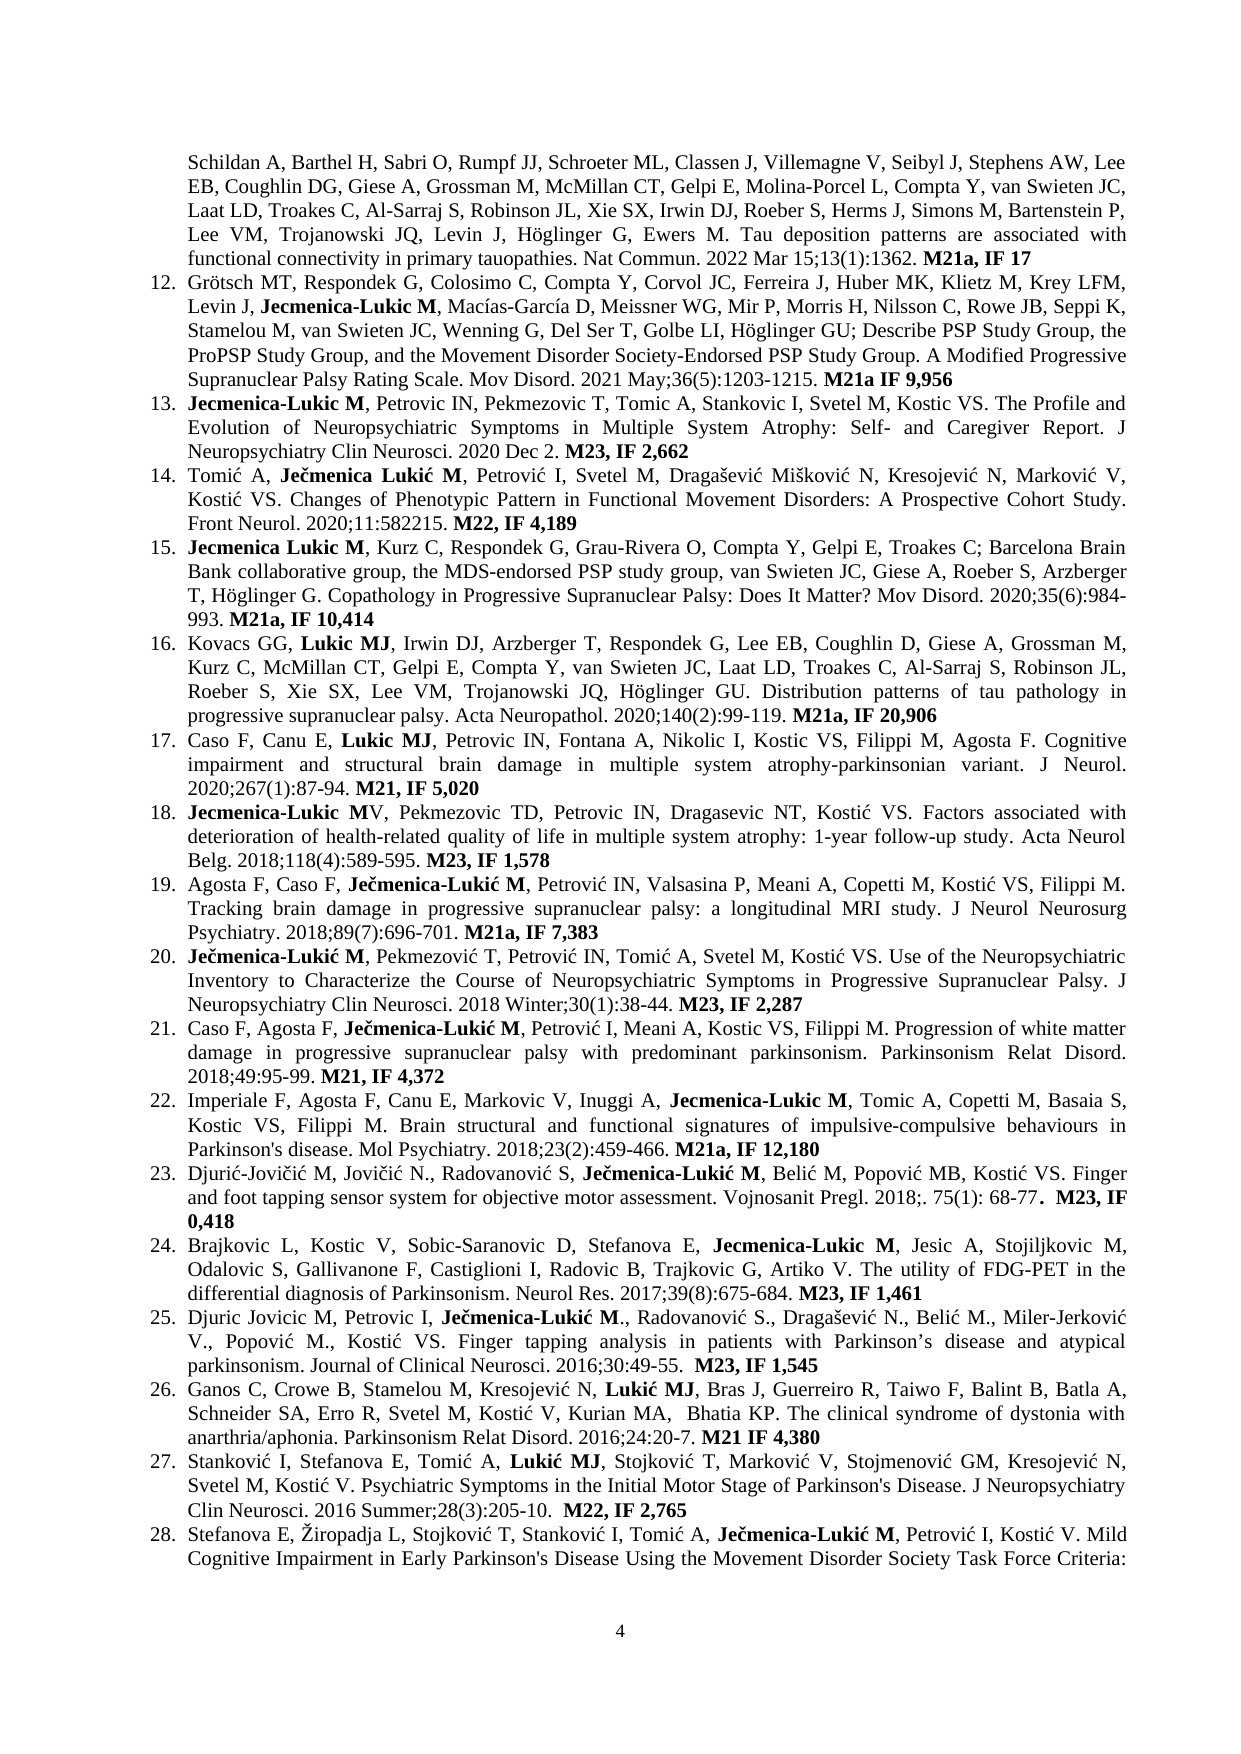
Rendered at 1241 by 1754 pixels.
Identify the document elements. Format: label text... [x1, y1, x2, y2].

list Grötsch MT, Respondek G, Colosimo C, Compta Y, Corvol JC, Ferreira J, Huber MK, Klietz M, Krey LFM, Levin J, Jecmenica-Lukic M, Macías-García D, Meissner WG, Mir P, Morris H, Nilsson C, Rowe JB, Seppi K, Stamelou M, van Swieten JC, Wenning G, Del Ser T, Golbe LI, Höglinger GU; Describe PSP Study Group, the ProPSP Study Group, and the Movement Disorder Society-Endorsed PSP Study Group. A Modified Progressive Supranuclear Palsy Rating Scale. Mov Disord. 2021 May;36(5):1203-1215. M21a IF 9,956 [150, 270, 1128, 391]
list Tomić A, Ječmenica Lukić M, Petrović I, Svetel M, Dragašević Mišković N, Kresojević N, Marković V, Kostić VS. Changes of Phenotypic Pattern in Functional Movement Disorders: A Prospective Cohort Study. Front Neurol. 2020;11:582215. M22, IF 4,189 [150, 463, 1128, 535]
list Imperiale F, Agosta F, Canu E, Markovic V, Inuggi A, Jecmenica-Lukic M, Tomic A, Copetti M, Basaia S, Kostic VS, Filippi M. Brain structural and functional signatures of impulsive-compulsive behaviours in Parkinson's disease. Mol Psychiatry. 2018;23(2):459-466. M21a, IF 12,180 [150, 1088, 1128, 1161]
list Caso F, Agosta F, Ječmenica-Lukić M, Petrović I, Meani A, Kostic VS, Filippi M. Progression of white matter damage in progressive supranuclear palsy with predominant parkinsonism. Parkinsonism Relat Disord. 2018;49:95-99. M21, IF 4,372 [150, 1016, 1128, 1088]
list Agosta F, Caso F, Ječmenica-Lukić M, Petrović IN, Valsasina P, Meani A, Copetti M, Kostić VS, Filippi M. Tracking brain damage in progressive supranuclear palsy: a longitudinal MRI study. J Neurol Neurosurg Psychiatry. 2018;89(7):696-701. M21a, IF 7,383 [150, 872, 1128, 944]
list Jecmenica Lukic M, Kurz C, Respondek G, Grau-Rivera O, Compta Y, Gelpi E, Troakes C; Barcelona Brain Bank collaborative group, the MDS-endorsed PSP study group, van Swieten JC, Giese A, Roeber S, Arzberger T, Höglinger G. Copathology in Progressive Supranuclear Palsy: Does It Matter? Mov Disord. 2020;35(6):984-993. M21a, IF 10,414 [150, 535, 1128, 631]
list Djuric Jovicic M, Petrovic I, Ječmenica-Lukić M., Radovanović S., Dragašević N., Belić M., Miler-Jerković V., Popović M., Kostić VS. Finger tapping analysis in patients with Parkinson’s disease and atypical parkinsonism. Journal of Clinical Neurosci. 2016;30:49-55. M23, IF 1,545 [150, 1305, 1128, 1377]
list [150, 150, 1128, 270]
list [150, 1522, 1128, 1570]
list Ganos C, Crowe B, Stamelou M, Kresojević N, Lukić MJ, Bras J, Guerreiro R, Taiwo F, Balint B, Batla A, Schneider SA, Erro R, Svetel M, Kostić V, Kurian MA, Bhatia KP. The clinical syndrome of dystonia with anarthria/aphonia. Parkinsonism Relat Disord. 2016;24:20-7. M21 IF 4,380 [150, 1377, 1128, 1449]
list Stanković I, Stefanova E, Tomić A, Lukić MJ, Stojković T, Marković V, Stojmenović GM, Kresojević N, Svetel M, Kostić V. Psychiatric Symptoms in the Initial Motor Stage of Parkinson's Disease. J Neuropsychiatry Clin Neurosci. 2016 Summer;28(3):205-10. M22, IF 2,765 [150, 1449, 1128, 1522]
list Caso F, Canu E, Lukic MJ, Petrovic IN, Fontana A, Nikolic I, Kostic VS, Filippi M, Agosta F. Cognitive impairment and structural brain damage in multiple system atrophy-parkinsonian variant. J Neurol. 2020;267(1):87-94. M21, IF 5,020 [150, 727, 1128, 800]
list Jecmenica-Lukic M, Petrovic IN, Pekmezovic T, Tomic A, Stankovic I, Svetel M, Kostic VS. The Profile and Evolution of Neuropsychiatric Symptoms in Multiple System Atrophy: Self- and Caregiver Report. J Neuropsychiatry Clin Neurosci. 2020 Dec 2. M23, IF 2,662 [150, 391, 1128, 463]
list Ječmenica-Lukić M, Pekmezović T, Petrović IN, Tomić A, Svetel M, Kostić VS. Use of the Neuropsychiatric Inventory to Characterize the Course of Neuropsychiatric Symptoms in Progressive Supranuclear Palsy. J Neuropsychiatry Clin Neurosci. 2018 Winter;30(1):38-44. M23, IF 2,287 [150, 944, 1128, 1016]
list Jecmenica-Lukic MV, Pekmezovic TD, Petrovic IN, Dragasevic NT, Kostić VS. Factors associated with deterioration of health-related quality of life in multiple system atrophy: 1-year follow-up study. Acta Neurol Belg. 2018;118(4):589-595. M23, IF 1,578 [150, 800, 1128, 872]
list Brajkovic L, Kostic V, Sobic-Saranovic D, Stefanova E, Jecmenica-Lukic M, Jesic A, Stojiljkovic M, Odalovic S, Gallivanone F, Castiglioni I, Radovic B, Trajkovic G, Artiko V. The utility of FDG-PET in the differential diagnosis of Parkinsonism. Neurol Res. 2017;39(8):675-684. M23, IF 1,461 [150, 1233, 1128, 1305]
list Kovacs GG, Lukic MJ, Irwin DJ, Arzberger T, Respondek G, Lee EB, Coughlin D, Giese A, Grossman M, Kurz C, McMillan CT, Gelpi E, Compta Y, van Swieten JC, Laat LD, Troakes C, Al-Sarraj S, Robinson JL, Roeber S, Xie SX, Lee VM, Trojanowski JQ, Höglinger GU. Distribution patterns of tau pathology in progressive supranuclear palsy. Acta Neuropathol. 2020;140(2):99-119. M21a, IF 20,906 [150, 631, 1128, 727]
list Djurić-Jovičić M, Jovičić N., Radovanović S, Ječmenica-Lukić M, Belić M, Popović MB, Kostić VS. Finger and foot tapping sensor system for objective motor assessment. Vojnosanit Pregl. 2018;. 75(1): 68-77. M23, IF 0,418 [150, 1161, 1128, 1233]
